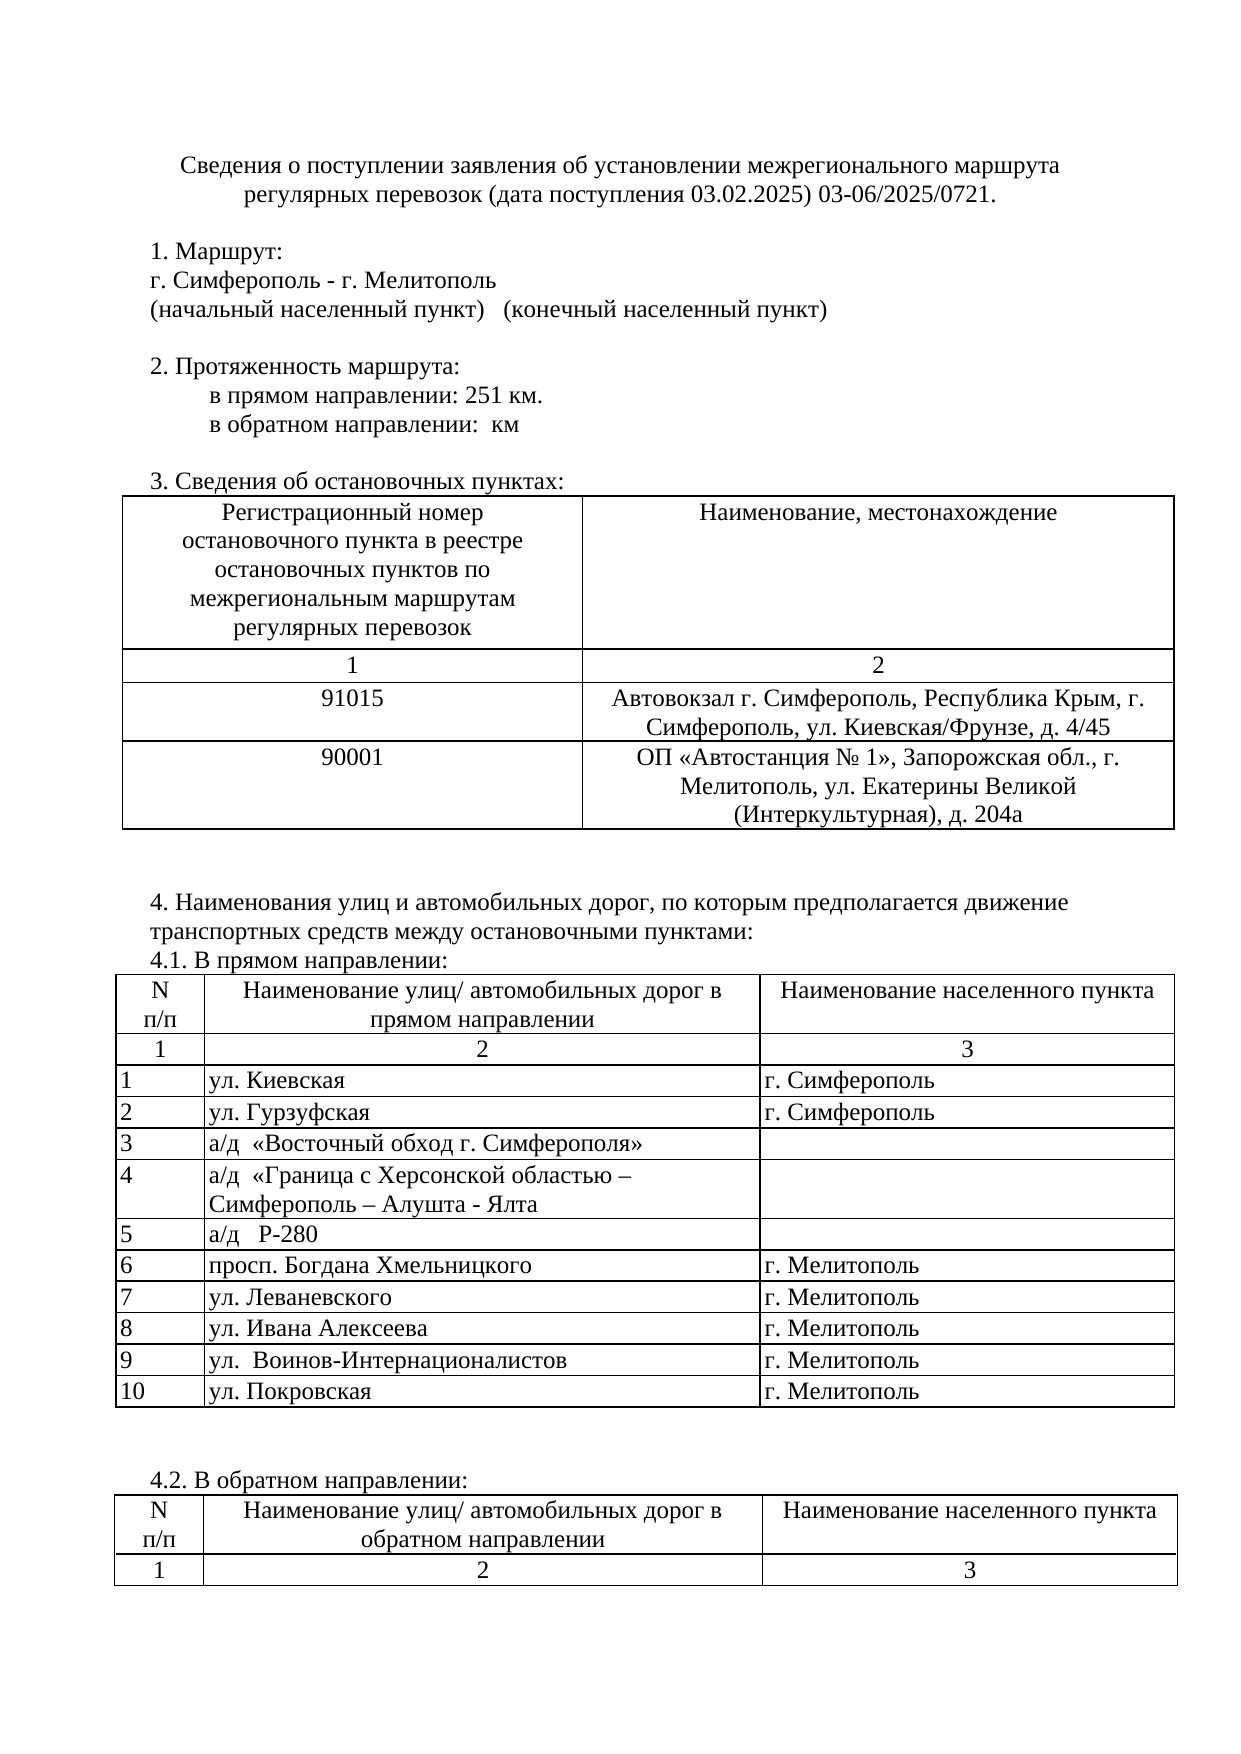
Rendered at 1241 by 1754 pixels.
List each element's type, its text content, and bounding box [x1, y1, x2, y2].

text г. Симферополь - г. Мелитополь [150, 265, 1090, 294]
table_cell 90001 [123, 742, 582, 828]
table_cell просп. Богдана Хмельницкого [205, 1251, 759, 1280]
table_cell 91015 [123, 683, 582, 740]
text 3. Сведения об остановочных пунктах: [150, 466, 1090, 495]
table_cell 2 [117, 1097, 204, 1127]
table_cell 3 [761, 1034, 1174, 1064]
table_cell г. Симферополь [761, 1097, 1174, 1127]
table_cell г. Мелитополь [761, 1313, 1174, 1343]
table_cell 1 [123, 650, 582, 681]
text 2. Протяженность маршрута: [150, 351, 1090, 380]
text 4.1. В прямом направлении: [150, 945, 1090, 973]
table_header Наименование населенного пункта [763, 1496, 1177, 1553]
table_cell 9 [117, 1345, 204, 1375]
table_cell г. Мелитополь [761, 1345, 1174, 1375]
table_cell 3 [763, 1553, 1177, 1584]
table_header N п/п [115, 1496, 203, 1553]
table_cell г. Симферополь [761, 1066, 1174, 1096]
table_header Наименование населенного пункта [761, 975, 1174, 1033]
table_cell [761, 1160, 1174, 1217]
table_cell 2 [205, 1034, 759, 1064]
text 1. Маршрут: [150, 236, 1090, 265]
table_cell ул. Леваневского [205, 1282, 759, 1312]
table_cell 2 [583, 650, 1173, 681]
table_header Наименование улиц/ автомобильных дорог в прямом направлении [205, 975, 759, 1033]
text 4.2. В обратном направлении: [150, 1465, 1090, 1494]
table_cell ул. Воинов-Интернационалистов [205, 1345, 759, 1375]
table_cell а/д Р-280 [205, 1219, 759, 1249]
table_cell 1 [117, 1066, 204, 1096]
table_header Наименование улиц/ автомобильных дорог в обратном направлении [204, 1496, 762, 1553]
table_header Наименование, местонахождение [583, 497, 1173, 648]
text в обратном направлении: км [150, 409, 1090, 437]
table_cell 1 [115, 1554, 203, 1584]
table_cell ул. Ивана Алексеева [205, 1313, 759, 1343]
table_cell [761, 1129, 1174, 1158]
table_cell а/д «Восточный обход г. Симферополя» [205, 1129, 759, 1158]
table_cell г. Мелитополь [761, 1376, 1174, 1406]
table_cell 5 [117, 1219, 204, 1249]
table_cell 6 [117, 1251, 204, 1280]
table_cell 10 [117, 1376, 204, 1406]
table_cell 1 [117, 1034, 204, 1064]
table_cell 4 [117, 1160, 204, 1217]
table_cell 8 [117, 1313, 204, 1343]
table_cell 7 [117, 1282, 204, 1312]
text (начальный населенный пункт) (конечный населенный пункт) [150, 294, 1090, 322]
table_header Регистрационный номер остановочного пункта в реестре остановочных пунктов по межрегиональным маршрутам регулярных перевозок [123, 497, 582, 648]
table_cell а/д «Граница с Херсонской областью – Симферополь – Алушта - Ялта [205, 1160, 759, 1217]
table_cell 2 [204, 1555, 762, 1584]
table_cell 3 [117, 1129, 204, 1158]
table_cell ОП «Автостанция № 1», Запорожская обл., г. Мелитополь, ул. Екатерины Великой (Интеркультурная), д. 204а [583, 742, 1173, 828]
table_cell Автовокзал г. Симферополь, Республика Крым, г. Симферополь, ул. Киевская/Фрунзе, д. 4/45 [583, 683, 1173, 740]
table_cell г. Мелитополь [761, 1282, 1174, 1312]
table_cell г. Мелитополь [761, 1251, 1174, 1280]
text в прямом направлении: 251 км. [150, 380, 1090, 409]
table_cell ул. Гурзуфская [205, 1097, 759, 1127]
table_cell ул. Киевская [205, 1066, 759, 1096]
table_header N п/п [117, 975, 204, 1033]
text 4. Наименования улиц и автомобильных дорог, по которым предполагается движение транспортных средств между остановочными пунктами: [150, 887, 1090, 945]
table_cell [761, 1219, 1174, 1249]
table_cell ул. Покровская [205, 1376, 759, 1406]
text Сведения о поступлении заявления об установлении межрегионального маршрута регулярных перевозок (дата поступления 03.02.2025) 03-06/2025/0721. [150, 150, 1090, 207]
